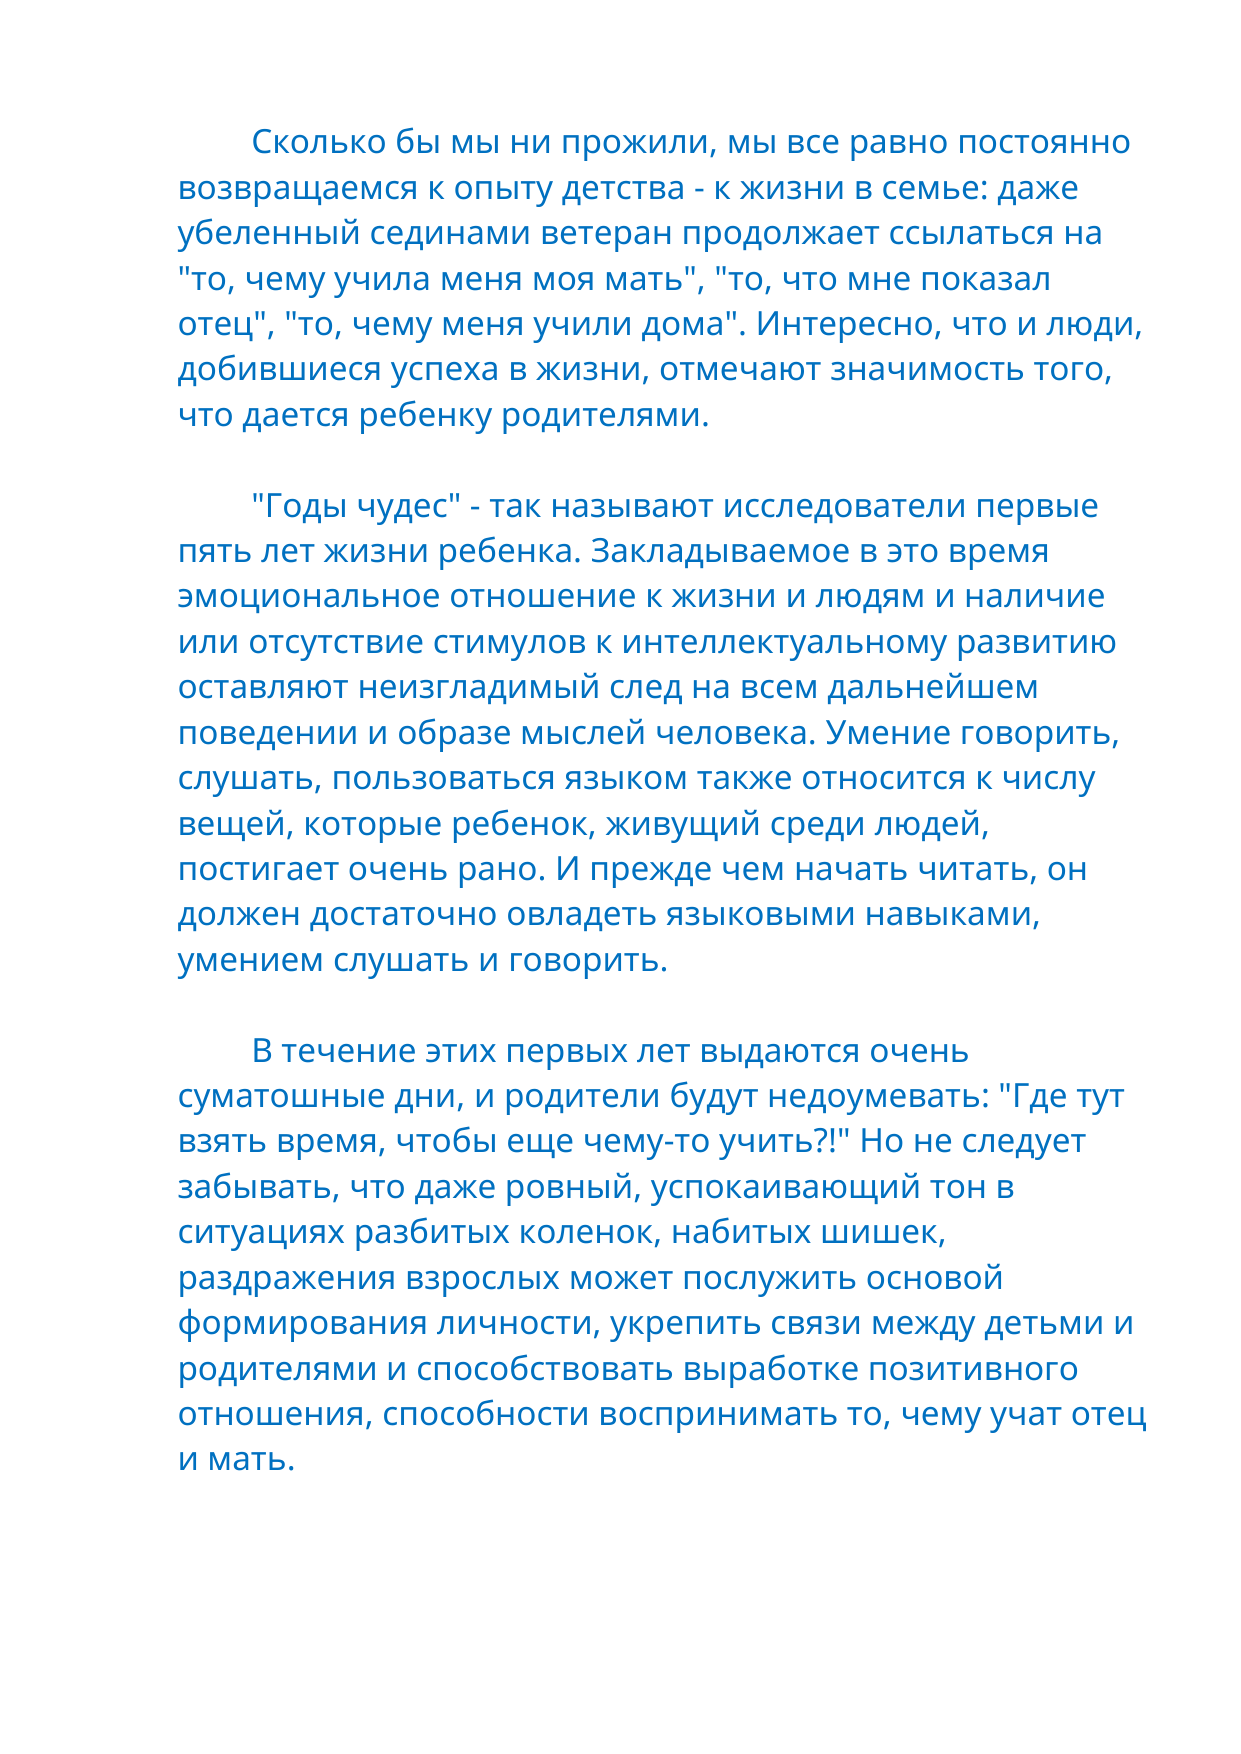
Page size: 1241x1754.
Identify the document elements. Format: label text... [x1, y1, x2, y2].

text Сколько бы мы ни прожили, мы все равно постоянно возвращаемся к опыту детства - к жизни в семье: даже убеленный сединами ветеран продолжает ссылаться на "то, чему учила меня моя мать", "то, что мне показал отец", "то, чему меня учили дома". Интересно, что и люди, добившиеся успеха в жизни, отмечают значимость того, что дается ребенку родителями. [177, 118, 1152, 436]
text "Годы чудес" - так называют исследователи первые пять лет жизни ребенка. Закладываемое в это время эмоциональное отношение к жизни и людям и наличие или отсутствие стимулов к интеллектуальному развитию оставляют неизгладимый след на всем дальнейшем поведении и образе мыслей человека. Умение говорить, слушать, пользоваться языком также относится к числу вещей, которые ребенок, живущий среди людей, постигает очень рано. И прежде чем начать читать, он должен достаточно овладеть языковыми навыками, умением слушать и говорить. [177, 481, 1152, 981]
text В течение этих первых лет выдаются очень суматошные дни, и родители будут недоумевать: "Где тут взять время, чтобы еще чему-то учить?!" Но не следует забывать, что даже ровный, успокаивающий тон в ситуациях разбитых коленок, набитых шишек, раздражения взрослых может послужить основой формирования личности, укрепить связи между детьми и родителями и способствовать выработке позитивного отношения, способности воспринимать то, чему учат отец и мать. [177, 1026, 1152, 1481]
